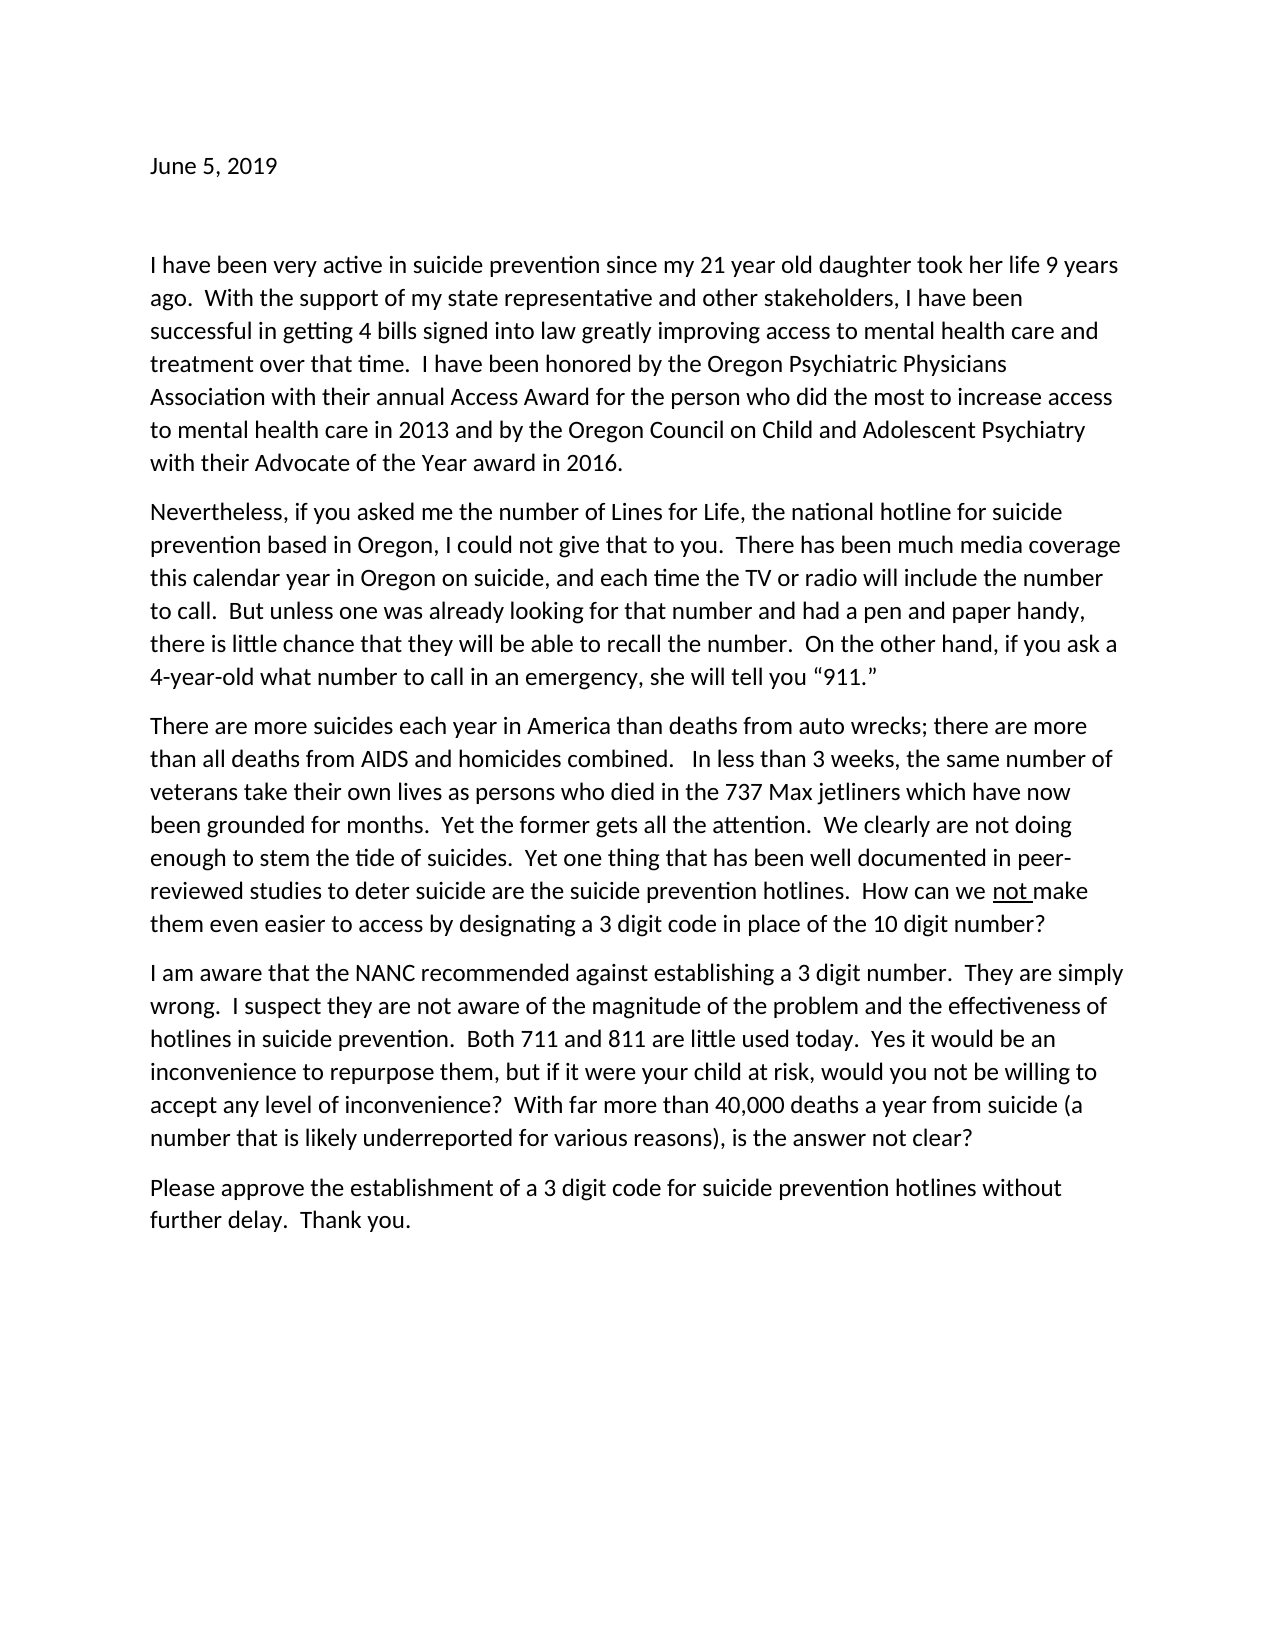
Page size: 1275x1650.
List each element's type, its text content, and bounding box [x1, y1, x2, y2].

text I have been very active in suicide prevention since my 21 year old daughter took her life 9 years ago. With the support of my state representative and other stakeholders, I have been successful in getting 4 bills signed into law greatly improving access to mental health care and treatment over that time. I have been honored by the Oregon Psychiatric Physicians Association with their annual Access Award for the person who did the most to increase access to mental health care in 2013 and by the Oregon Council on Child and Adolescent Psychiatry with their Advocate of the Year award in 2016. [150, 249, 1125, 477]
text June 5, 2019 [150, 150, 1125, 181]
text There are more suicides each year in America than deaths from auto wrecks; there are more than all deaths from AIDS and homicides combined. In less than 3 weeks, the same number of veterans take their own lives as persons who died in the 737 Max jetliners which have now been grounded for months. Yet the former gets all the attention. We clearly are not doing enough to stem the tide of suicides. Yet one thing that has been well documented in peer-reviewed studies to deter suicide are the suicide prevention hotlines. How can we not make them even easier to access by designating a 3 digit code in place of the 10 digit number? [150, 710, 1125, 938]
text Please approve the establishment of a 3 digit code for suicide prevention hotlines without further delay. Thank you. [150, 1172, 1125, 1235]
text I am aware that the NANC recommended against establishing a 3 digit number. They are simply wrong. I suspect they are not aware of the magnitude of the problem and the effectiveness of hotlines in suicide prevention. Both 711 and 811 are little used today. Yes it would be an inconvenience to repurpose them, but if it were your child at risk, would you not be willing to accept any level of inconvenience? With far more than 40,000 deaths a year from suicide (a number that is likely underreported for various reasons), is the answer not clear? [150, 957, 1125, 1153]
text Nevertheless, if you asked me the number of Lines for Life, the national hotline for suicide prevention based in Oregon, I could not give that to you. There has been much media coverage this calendar year in Oregon on suicide, and each time the TV or radio will include the number to call. But unless one was already looking for that number and had a pen and paper handy, there is little chance that they will be able to recall the number. On the other hand, if you ask a 4-year-old what number to call in an emergency, she will tell you “911.” [150, 496, 1125, 691]
